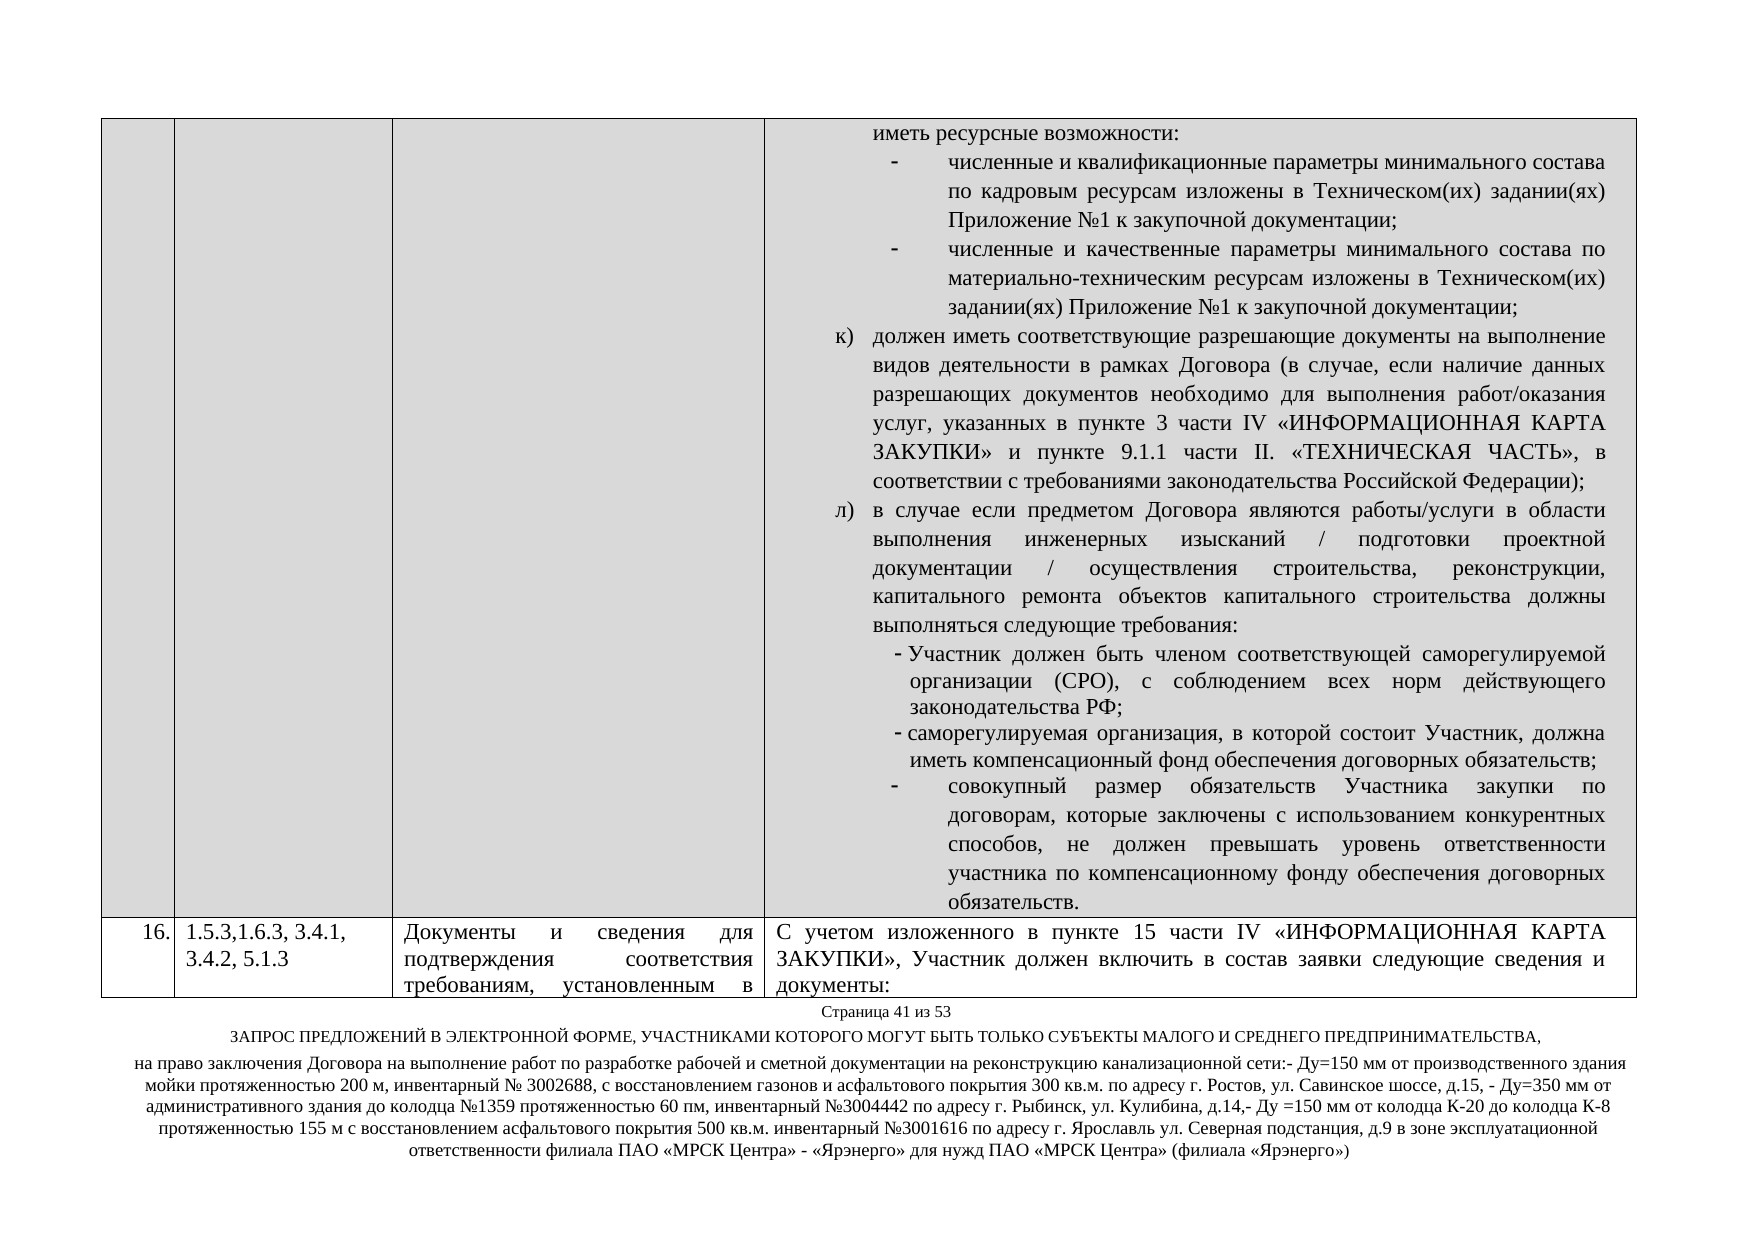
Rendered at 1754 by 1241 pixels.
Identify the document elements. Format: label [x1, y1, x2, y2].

table_cell [175, 918, 392, 997]
table_cell [102, 119, 174, 917]
table_cell [175, 119, 392, 917]
table_cell [393, 119, 764, 917]
table_cell [765, 119, 1636, 917]
table_cell [393, 918, 764, 997]
table_cell [102, 918, 174, 997]
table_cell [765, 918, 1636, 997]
